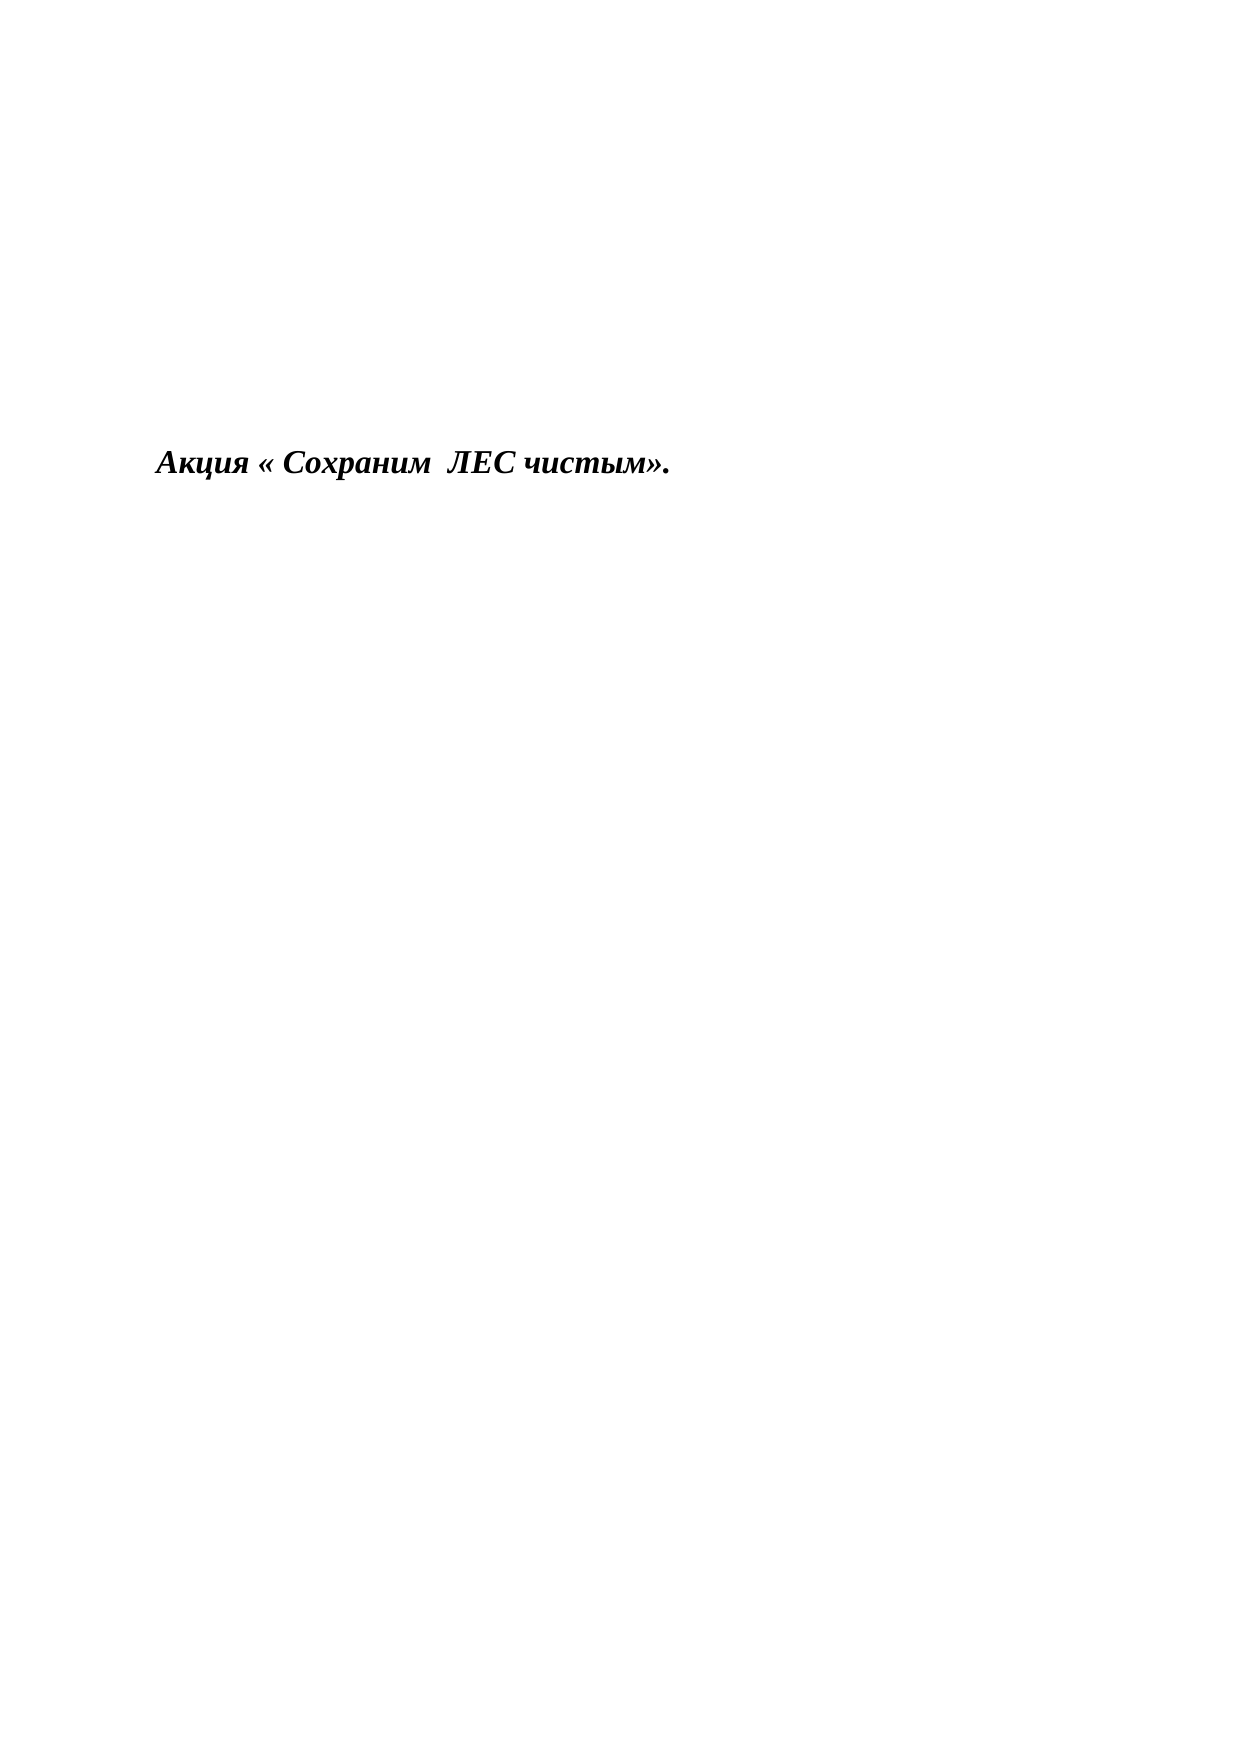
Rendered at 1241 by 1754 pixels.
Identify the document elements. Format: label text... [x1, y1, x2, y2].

text Акция « Сохраним ЛЕС чистым». [148, 442, 1152, 481]
